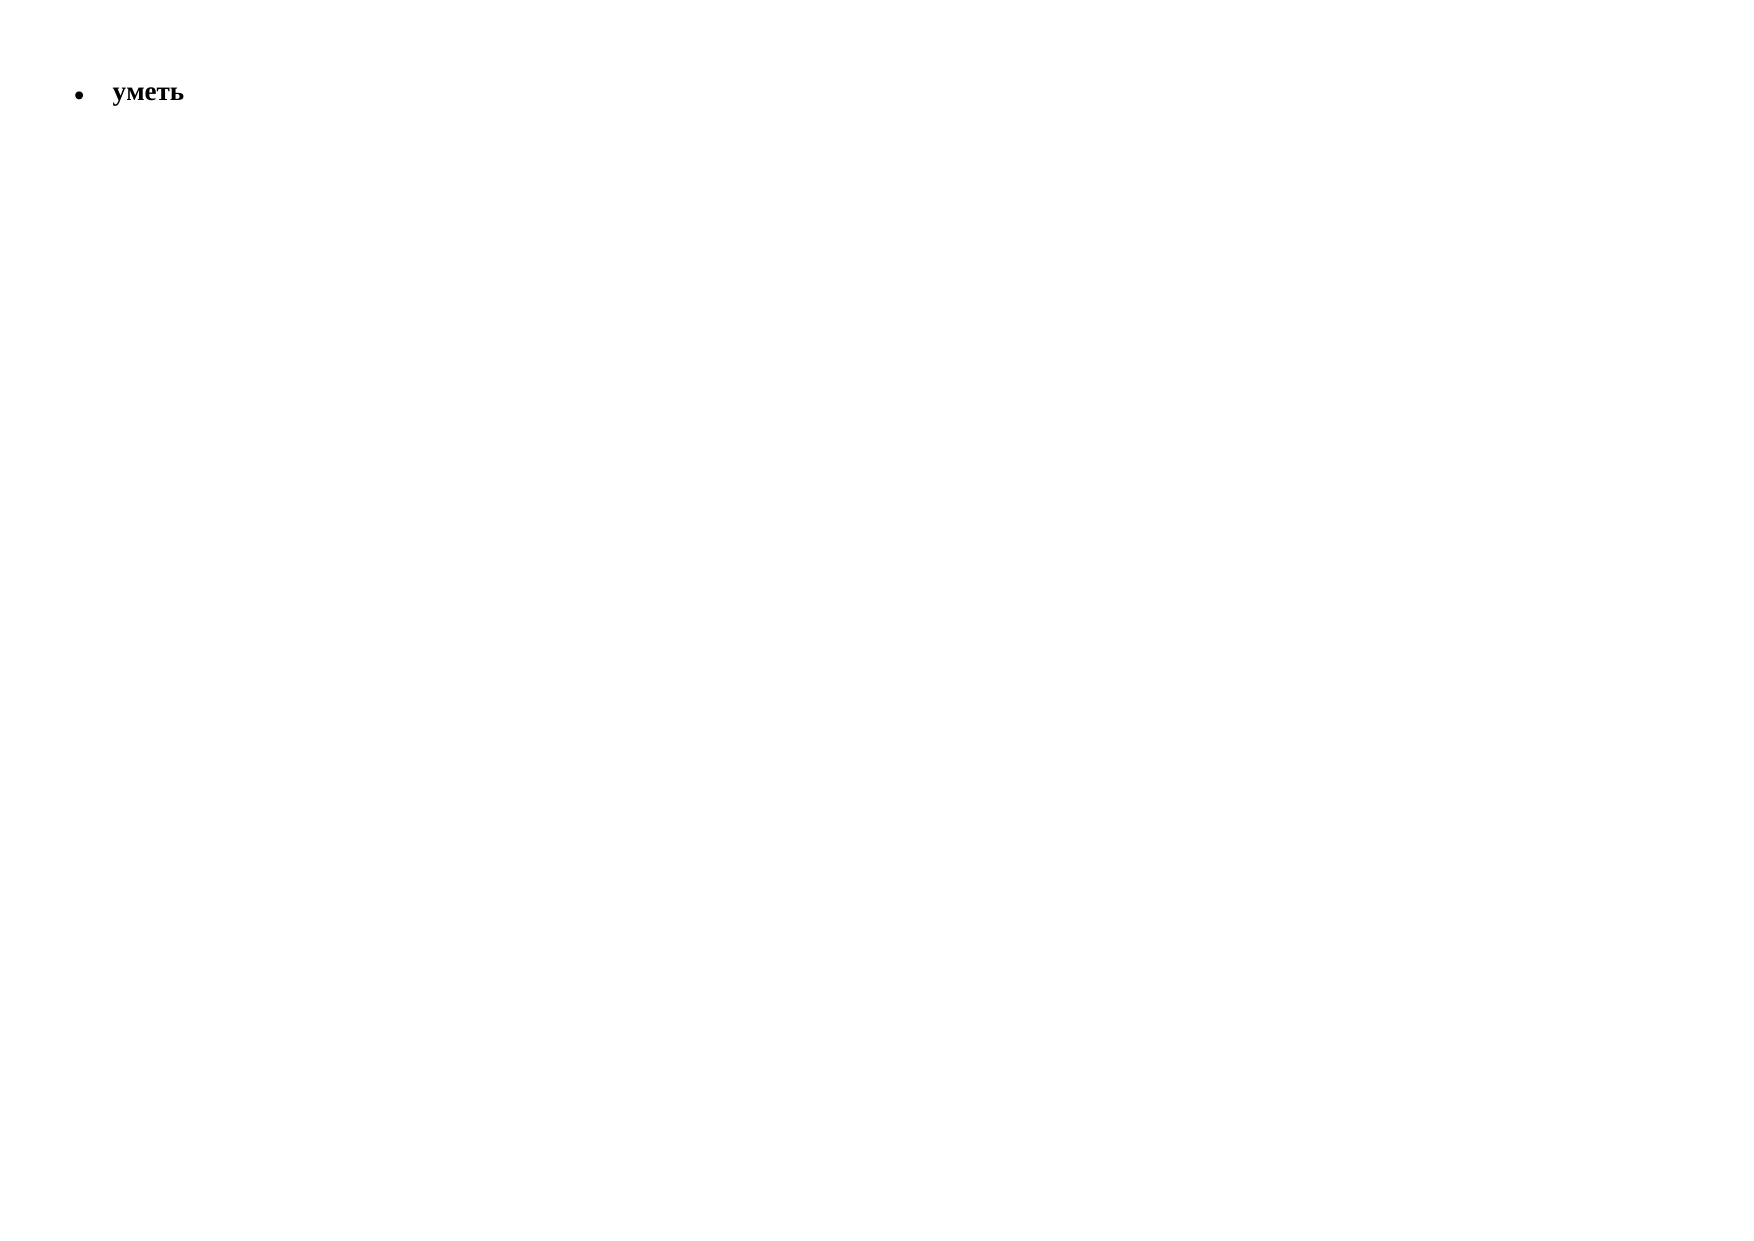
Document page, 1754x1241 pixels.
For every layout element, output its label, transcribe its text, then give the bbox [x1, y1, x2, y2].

text уметь [112, 76, 1702, 107]
picture [74, 80, 94, 106]
